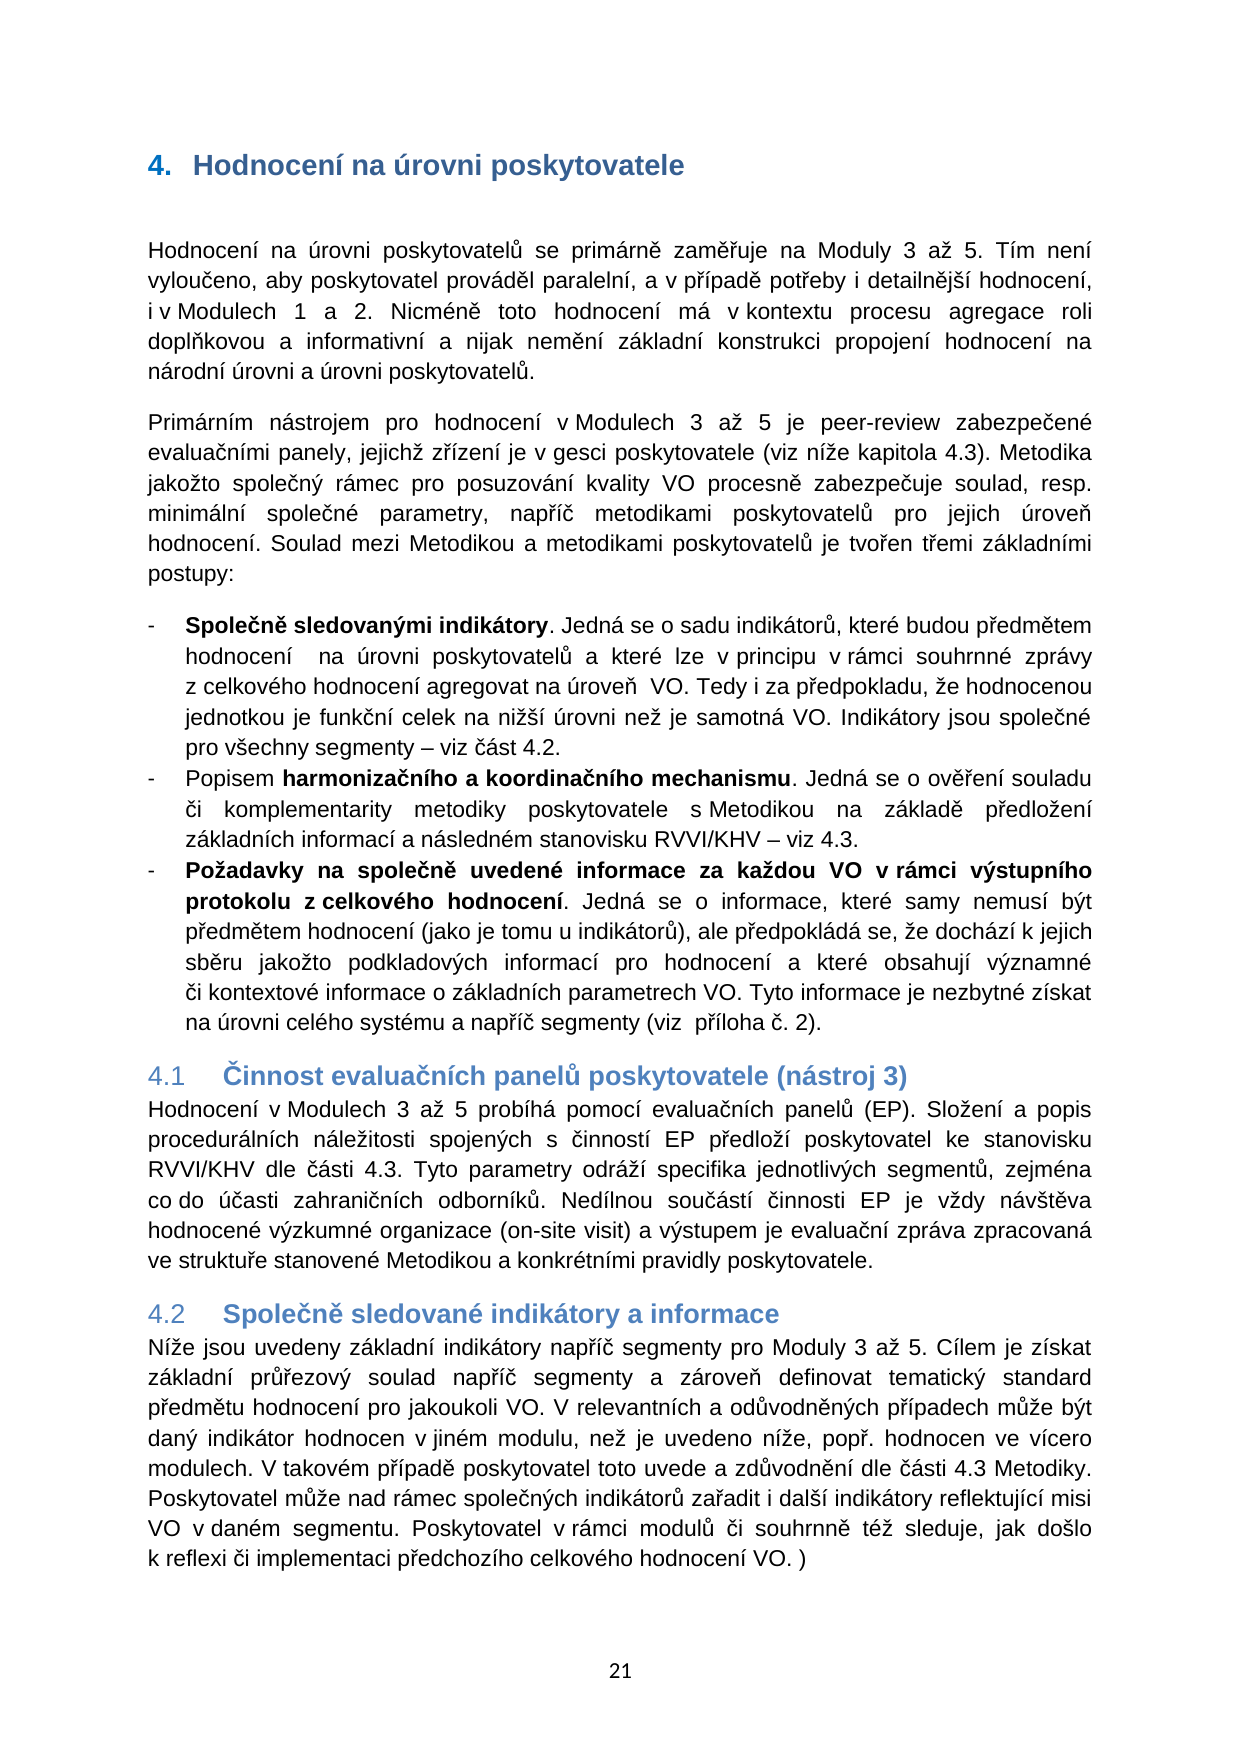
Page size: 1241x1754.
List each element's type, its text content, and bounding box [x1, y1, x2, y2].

subtitle Společně sledované indikátory a informace [148, 1298, 1092, 1329]
list Společně sledovanými indikátory. Jedná se o sadu indikátorů, které budou předmětem hodnocení na úrovni poskytovatelů a které lze v principu v rámci souhrnné zprávy z celkového hodnocení agregovat na úroveň VO. Tedy i za předpokladu, že hodnocenou jednotkou je funkční celek na nižší úrovni než je samotná VO. Indikátory jsou společné pro všechny segmenty – viz část 4.2. [148, 611, 1092, 760]
list Popisem harmonizačního a koordinačního mechanismu. Jedná se o ověření souladu či komplementarity metodiky poskytovatele s Metodikou na základě předložení základních informací a následném stanovisku RVVI/KHV – viz 4.3. [148, 764, 1092, 852]
text Hodnocení v Modulech 3 až 5 probíhá pomocí evaluačních panelů (EP). Složení a popis procedurálních náležitosti spojených s činností EP předloží poskytovatel ke stanovisku RVVI/KHV dle části 4.3. Tyto parametry odráží specifika jednotlivých segmentů, zejména co do účasti zahraničních odborníků. Nedílnou součástí činnosti EP je vždy návštěva hodnocené výzkumné organizace (on-site visit) a výstupem je evaluační zpráva zpracovaná ve struktuře stanovené Metodikou a konkrétními pravidly poskytovatele. [148, 1096, 1092, 1273]
subtitle Činnost evaluačních panelů poskytovatele (nástroj 3) [148, 1060, 1092, 1091]
subtitle Hodnocení na úrovni poskytovatele [148, 148, 1092, 181]
list Požadavky na společně uvedené informace za každou VO v rámci výstupního protokolu z celkového hodnocení. Jedná se o informace, které samy nemusí být předmětem hodnocení (jako je tomu u indikátorů), ale předpokládá se, že dochází k jejich sběru jakožto podkladových informací pro hodnocení a které obsahují významné či kontextové informace o základních parametrech VO. Tyto informace je nezbytné získat na úrovni celého systému a napříč segmenty (viz příloha č. 2). [148, 856, 1092, 1035]
text Hodnocení na úrovni poskytovatelů se primárně zaměřuje na Moduly 3 až 5. Tím není vyloučeno, aby poskytovatel prováděl paralelní, a v případě potřeby i detailnější hodnocení, i v Modulech 1 a 2. Nicméně toto hodnocení má v kontextu procesu agregace roli doplňkovou a informativní a nijak nemění základní konstrukci propojení hodnocení na národní úrovni a úrovni poskytovatelů. [148, 237, 1092, 384]
text Níže jsou uvedeny základní indikátory napříč segmenty pro Moduly 3 až 5. Cílem je získat základní průřezový soulad napříč segmenty a zároveň definovat tematický standard předmětu hodnocení pro jakoukoli VO. V relevantních a odůvodněných případech může být daný indikátor hodnocen v jiném modulu, než je uvedeno níže, popř. hodnocen ve vícero modulech. V takovém případě poskytovatel toto uvede a zdůvodnění dle části 4.3 Metodiky. Poskytovatel může nad rámec společných indikátorů zařadit i další indikátory reflektující misi VO v daném segmentu. Poskytovatel v rámci modulů či souhrnně též sleduje, jak došlo k reflexi či implementaci předchozího celkového hodnocení VO. ) [148, 1334, 1092, 1572]
text Primárním nástrojem pro hodnocení v Modulech 3 až 5 je peer-review zabezpečené evaluačními panely, jejichž zřízení je v gesci poskytovatele (viz níže kapitola 4.3). Metodika jakožto společný rámec pro posuzování kvality VO procesně zabezpečuje soulad, resp. minimální společné parametry, napříč metodikami poskytovatelů pro jejich úroveň hodnocení. Soulad mezi Metodikou a metodikami poskytovatelů je tvořen třemi základními postupy: [148, 409, 1092, 587]
